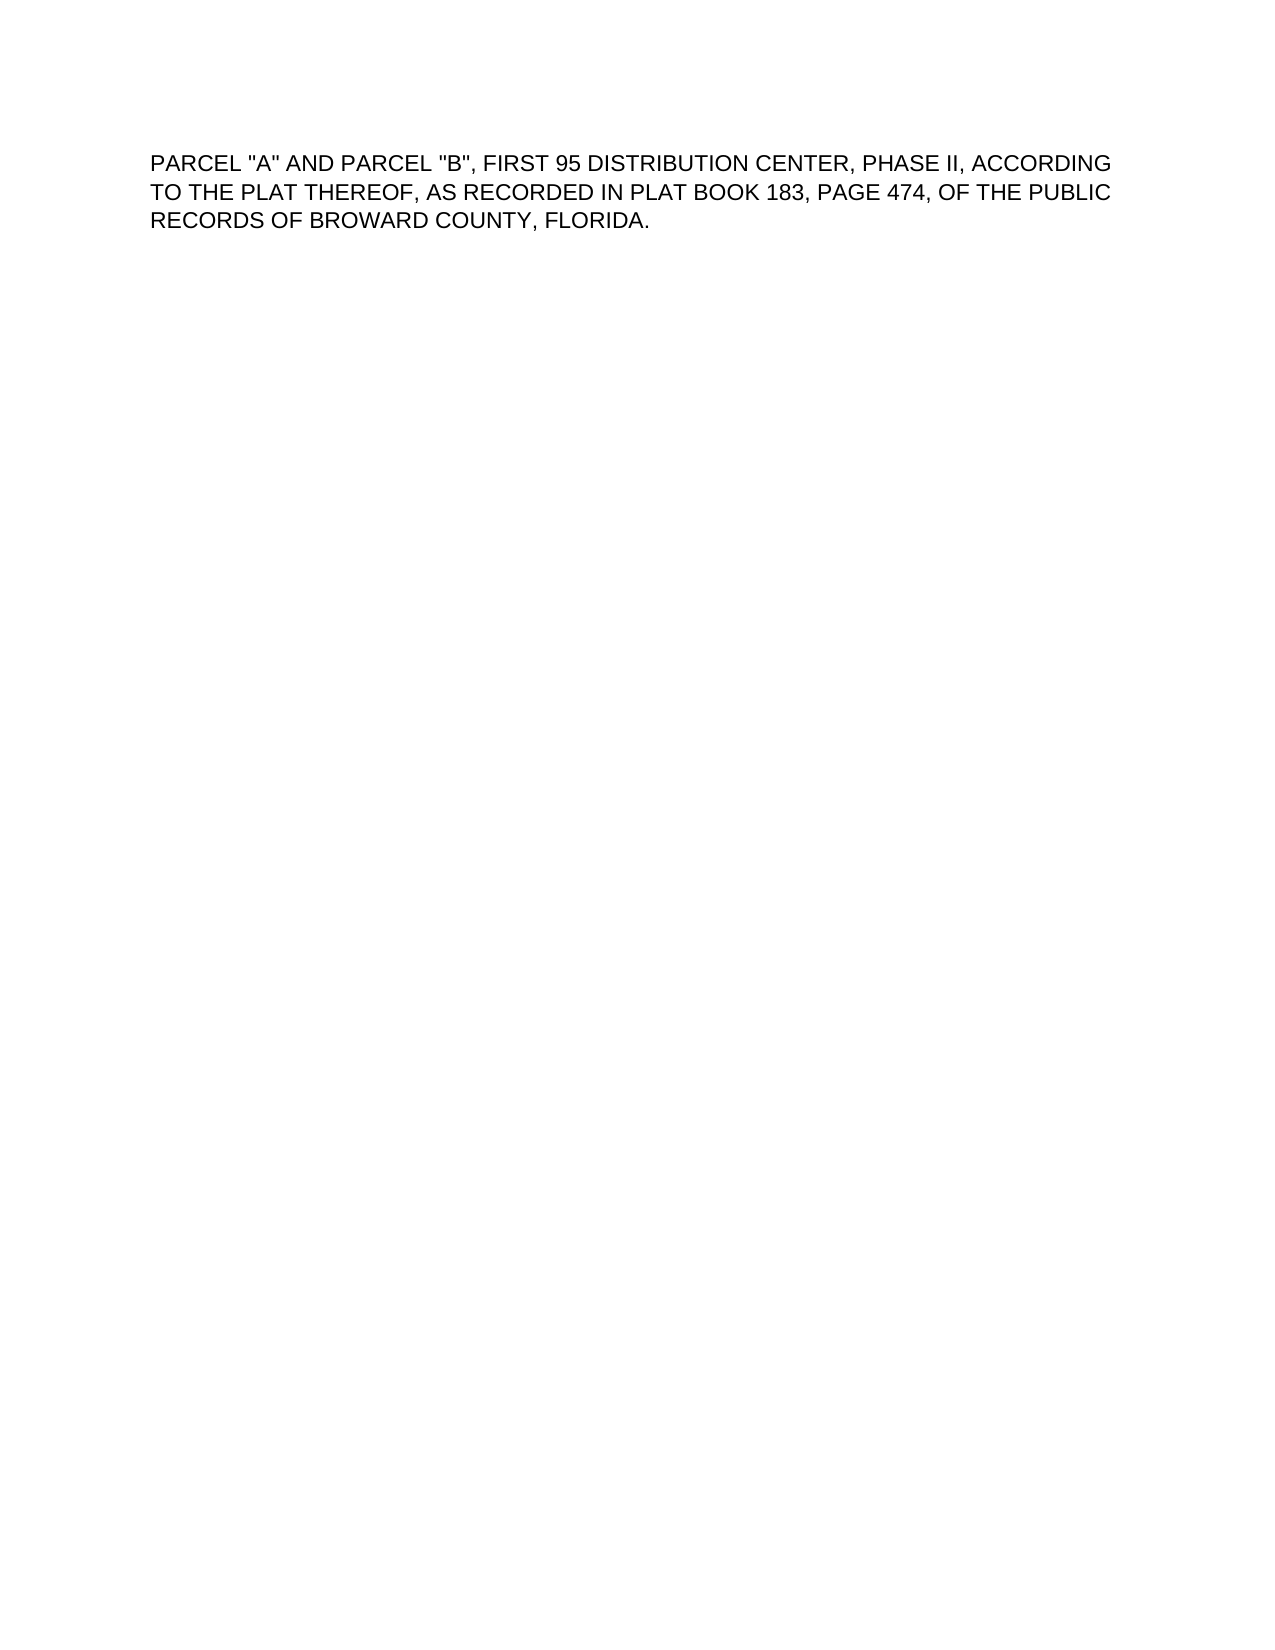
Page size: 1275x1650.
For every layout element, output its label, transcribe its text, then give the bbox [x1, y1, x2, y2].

text PARCEL "A" AND PARCEL "B", FIRST 95 DISTRIBUTION CENTER, PHASE II, ACCORDING TO THE PLAT THEREOF, AS RECORDED IN PLAT BOOK 183, PAGE 474, OF THE PUBLIC RECORDS OF BROWARD COUNTY, FLORIDA. [150, 150, 1125, 233]
